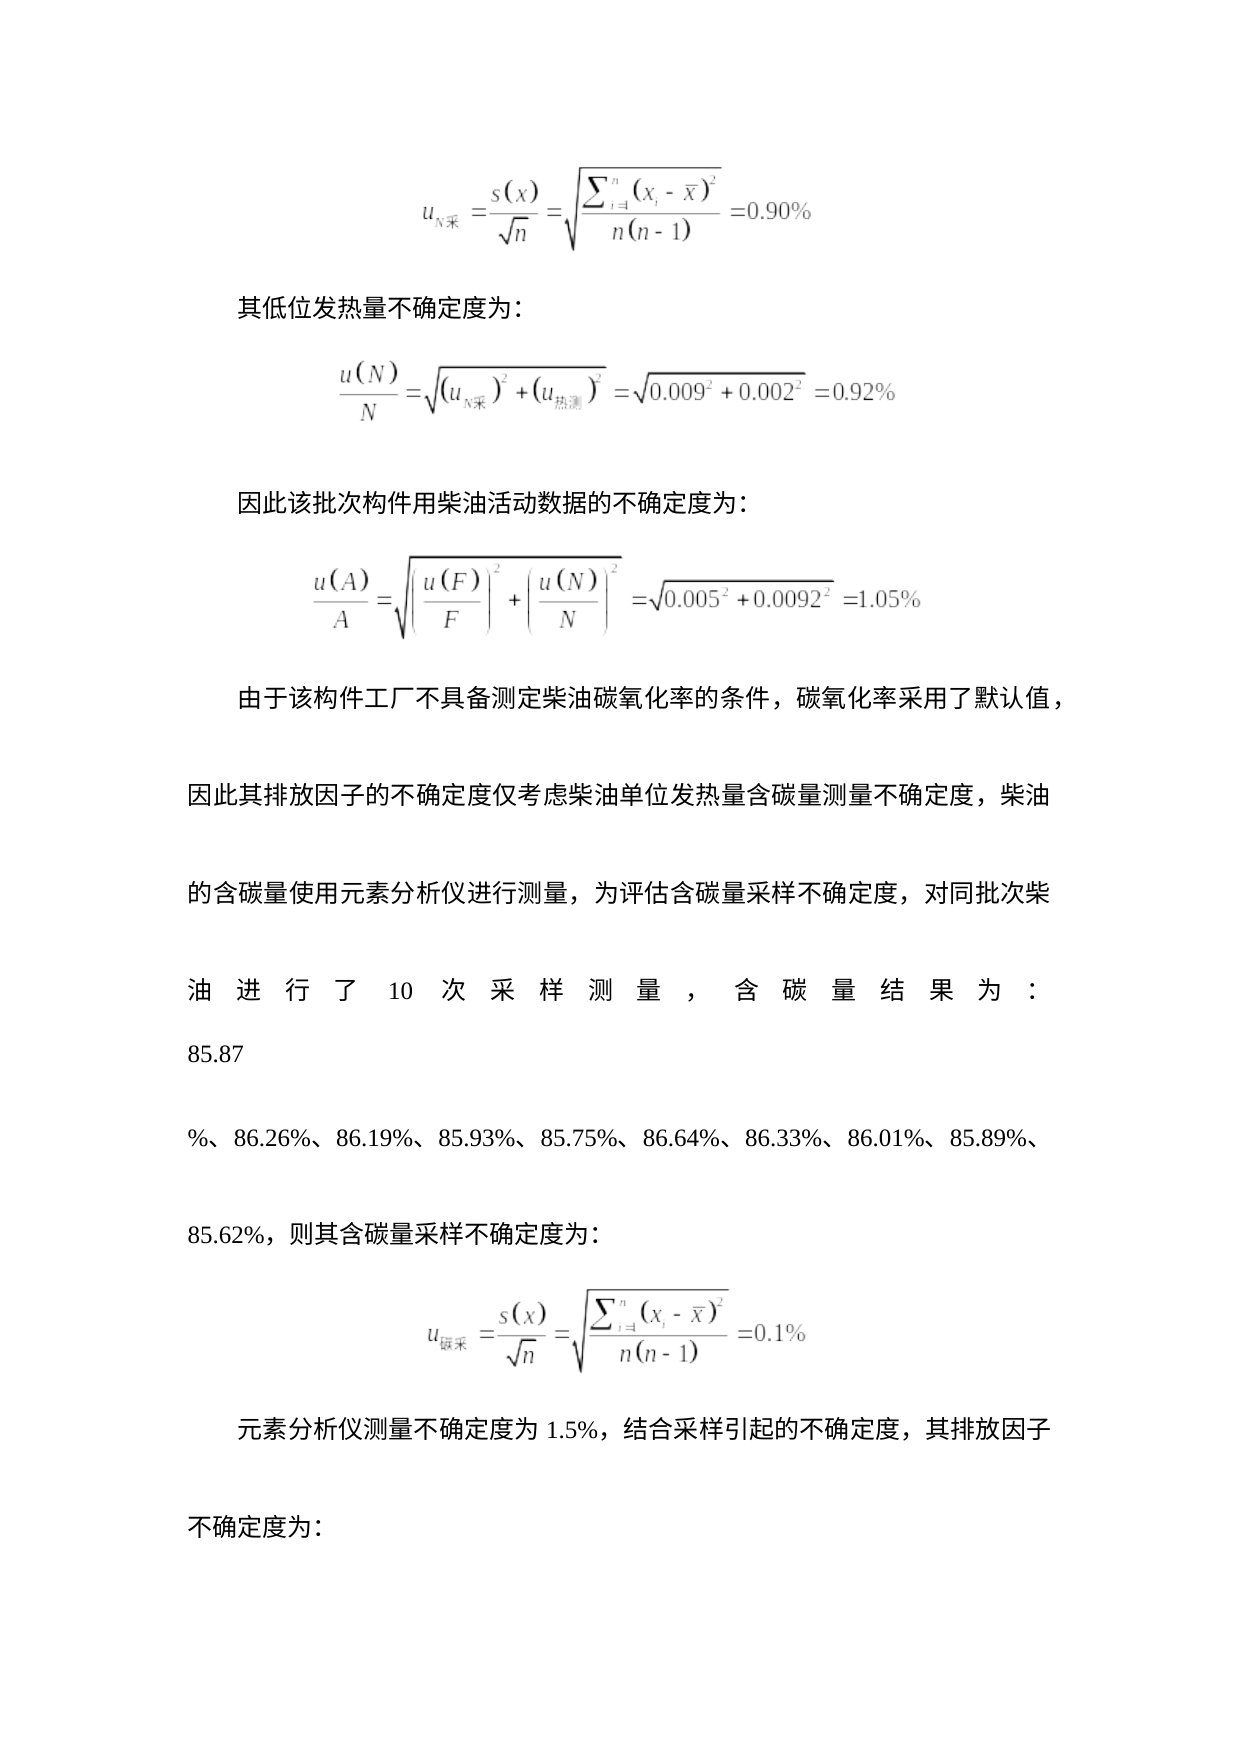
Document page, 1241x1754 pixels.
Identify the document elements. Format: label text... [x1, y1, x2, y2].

text 由于该构件工厂不具备测定柴油碳氧化率的条件，碳氧化率采用了默认值，因此其排放因子的不确定度仅考虑柴油单位发热量含碳量测量不确定度，柴油的含碳量使用元素分析仪进行测量，为评估含碳量采样不确定度，对同批次柴油进行了10次采样测量，含碳量结果为：85.87%、86.26%、86.19%、85.93%、85.75%、86.64%、86.33%、86.01%、85.89%、85.62%，则其含碳量采样不确定度为： [187, 664, 1053, 1265]
text 其低位发热量不确定度为： [187, 274, 1053, 339]
text 因此该批次构件用柴油活动数据的不确定度为： [187, 469, 1053, 534]
text 元素分析仪测量不确定度为1.5%，结合采样引起的不确定度，其排放因子不确定度为： [187, 1395, 1053, 1558]
